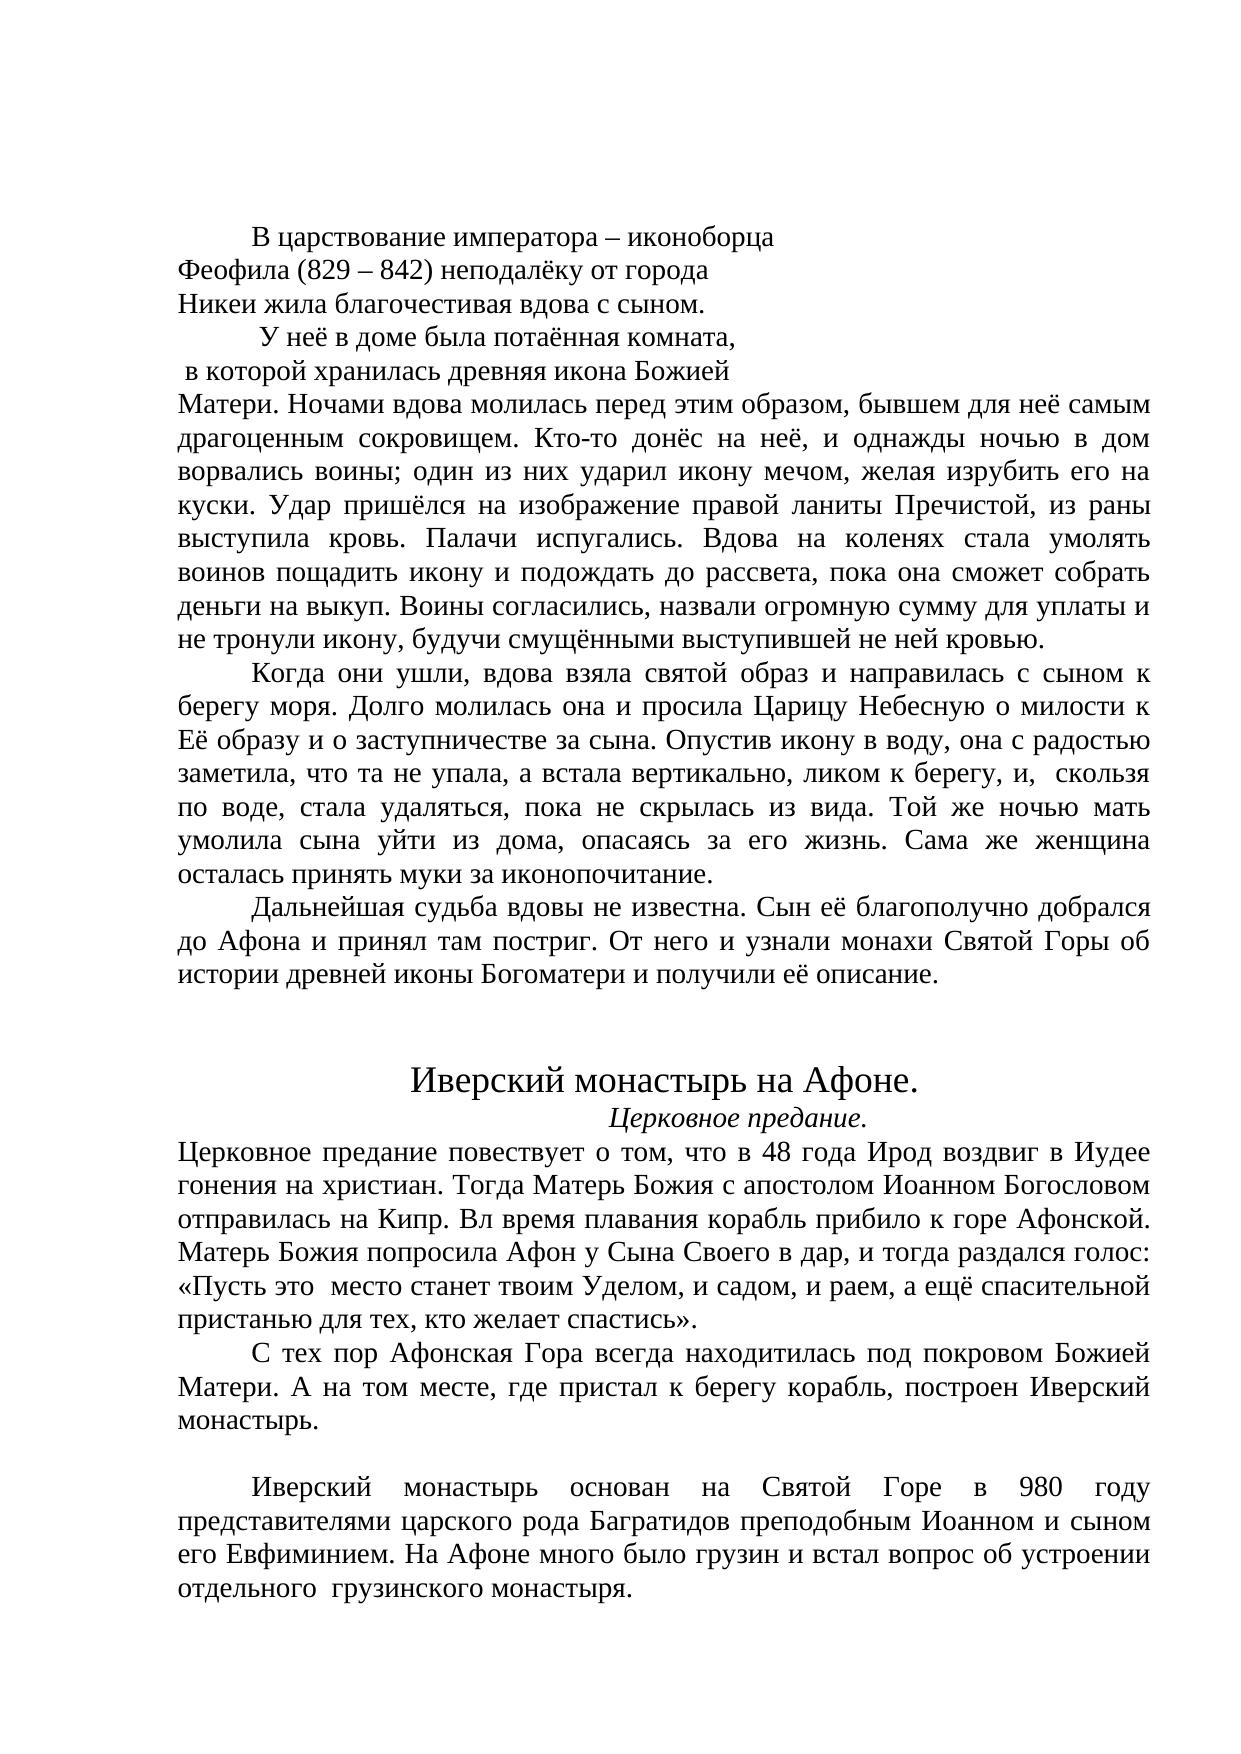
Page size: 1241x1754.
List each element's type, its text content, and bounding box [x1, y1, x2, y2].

text Когда они ушли, вдова взяла святой образ и направилась с сыном к берегу моря. Долго молилась она и просила Царицу Небесную о милости к Её образу и о заступничестве за сына. Опустив икону в воду, она с радостью заметила, что та не упала, а встала вертикально, ликом к берегу, и, скользя по воде, стала удаляться, пока не скрылась из вида. Той же ночью мать умолила сына уйти из дома, опасаясь за его жизнь. Сама же женщина осталась принять муки за иконопочитание. [177, 655, 1152, 889]
text Никеи жила благочестивая вдова с сыном. [177, 286, 1152, 319]
text Церковное предание. [177, 1100, 1152, 1134]
text Феофила (829 – 842) неподалёку от города [177, 252, 1152, 286]
text Дальнейшая судьба вдовы не известна. Сын её благополучно добрался до Афона и принял там постриг. От него и узнали монахи Святой Горы об истории древней иконы Богоматери и получили её описание. [177, 889, 1152, 990]
text В царствование императора – иконоборца [177, 219, 1152, 252]
text Иверский монастырь на Афоне. [177, 1057, 1152, 1100]
text в которой хранилась древняя икона Божией [177, 353, 1152, 386]
text С тех пор Афонская Гора всегда находитилась под покровом Божией Матери. А на том месте, где пристал к берегу корабль, построен Иверский монастырь. [177, 1335, 1152, 1436]
text Церковное предание повествует о том, что в 48 года Ирод воздвиг в Иудее гонения на христиан. Тогда Матерь Божия с апостолом Иоанном Богословом отправилась на Кипр. Вл время плавания корабль прибило к горе Афонской. Матерь Божия попросила Афон у Сына Своего в дар, и тогда раздался голос: «Пусть это место станет твоим Уделом, и садом, и раем, а ещё спасительной пристанью для тех, кто желает спастись». [177, 1134, 1152, 1335]
text Иверский монастырь основан на Святой Горе в 980 году представителями царского рода Багратидов преподобным Иоанном и сыном его Евфиминием. На Афоне много было грузин и встал вопрос об устроении отдельного грузинского монастыря. [177, 1469, 1152, 1603]
text У неё в доме была потаённая комната, [177, 319, 1152, 353]
text Матери. Ночами вдова молилась перед этим образом, бывшем для неё самым драгоценным сокровищем. Кто-то донёс на неё, и однажды ночью в дом ворвались воины; один из них ударил икону мечом, желая изрубить его на куски. Удар пришёлся на изображение правой ланиты Пречистой, из раны выступила кровь. Палачи испугались. Вдова на коленях стала умолять воинов пощадить икону и подождать до рассвета, пока она сможет собрать деньги на выкуп. Воины согласились, назвали огромную сумму для уплаты и не тронули икону, будучи смущёнными выступившей не ней кровью. [177, 386, 1152, 655]
